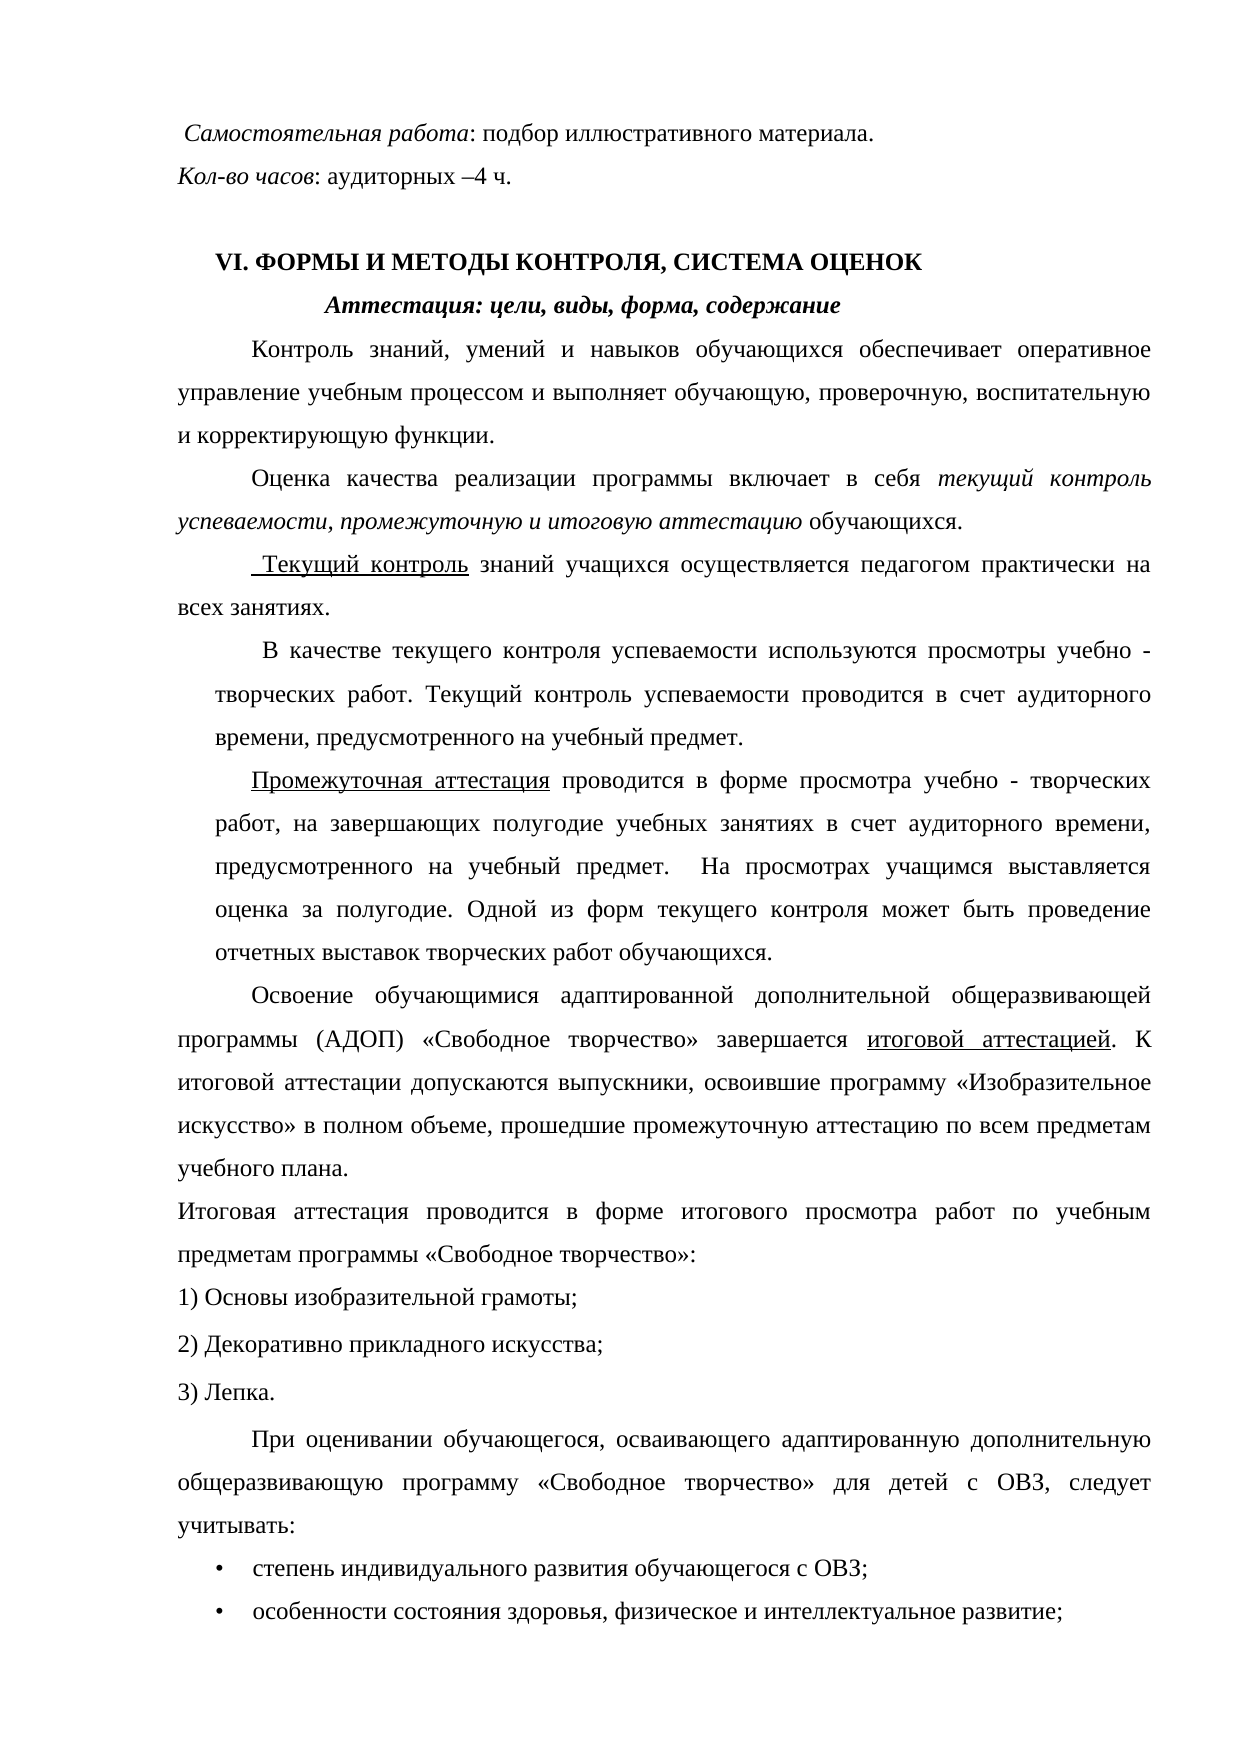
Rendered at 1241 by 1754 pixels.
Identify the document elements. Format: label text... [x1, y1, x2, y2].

text Освоение обучающимися адаптированной дополнительной общеразвивающей программы (АДОП) «Свободное творчество» завершается итоговой аттестацией. К итоговой аттестации допускаются выпускники, освоившие программу «Изобразительное искусство» в полном объеме, прошедшие промежуточную аттестацию по всем предметам учебного плана. [177, 981, 1152, 1182]
text 1) Основы изобразительной грамоты; [177, 1282, 1152, 1311]
text При оценивании обучающегося, осваивающего адаптированную дополнительную общеразвивающую программу «Свободное творчество» для детей с ОВЗ, следует учитывать: [177, 1424, 1152, 1539]
text Промежуточная аттестация проводится в форме просмотра учебно - творческих работ, на завершающих полугодие учебных занятиях в счет аудиторного времени, предусмотренного на учебный предмет. На просмотрах учащимся выставляется оценка за полугодие. Одной из форм текущего контроля может быть проведение отчетных выставок творческих работ обучающихся. [215, 765, 1152, 966]
text 3) Лепка. [177, 1377, 1152, 1405]
text Контроль знаний, умений и навыков обучающихся обеспечивает оперативное управление учебным процессом и выполняет обучающую, проверочную, воспитательную и корректирующую функции. [177, 334, 1152, 449]
list степень индивидуального развития обучающегося с ОВЗ; [215, 1553, 1152, 1582]
text Кол-во часов: аудиторных –4 ч. [177, 161, 1152, 190]
text VI. ФОРМЫ И МЕТОДЫ КОНТРОЛЯ, СИСТЕМА ОЦЕНОК [215, 247, 1152, 276]
text Аттестация: цели, виды, форма, содержание [177, 291, 1152, 319]
text Итоговая аттестация проводится в форме итогового просмотра работ по учебным предметам программы «Свободное творчество»: [177, 1196, 1152, 1268]
text В качестве текущего контроля успеваемости используются просмотры учебно - творческих работ. Текущий контроль успеваемости проводится в счет аудиторного времени, предусмотренного на учебный предмет. [215, 636, 1152, 751]
text Текущий контроль знаний учащихся осуществляется педагогом практически на всех занятиях. [177, 549, 1152, 621]
text Оценка качества реализации программы включает в себя текущий контроль успеваемости, промежуточную и итоговую аттестацию обучающихся. [177, 463, 1152, 535]
text 2) Декоративно прикладного искусства; [177, 1329, 1152, 1358]
text Самостоятельная работа: подбор иллюстративного материала. [177, 118, 1152, 147]
list особенности состояния здоровья, физическое и интеллектуальное развитие; [215, 1596, 1152, 1625]
